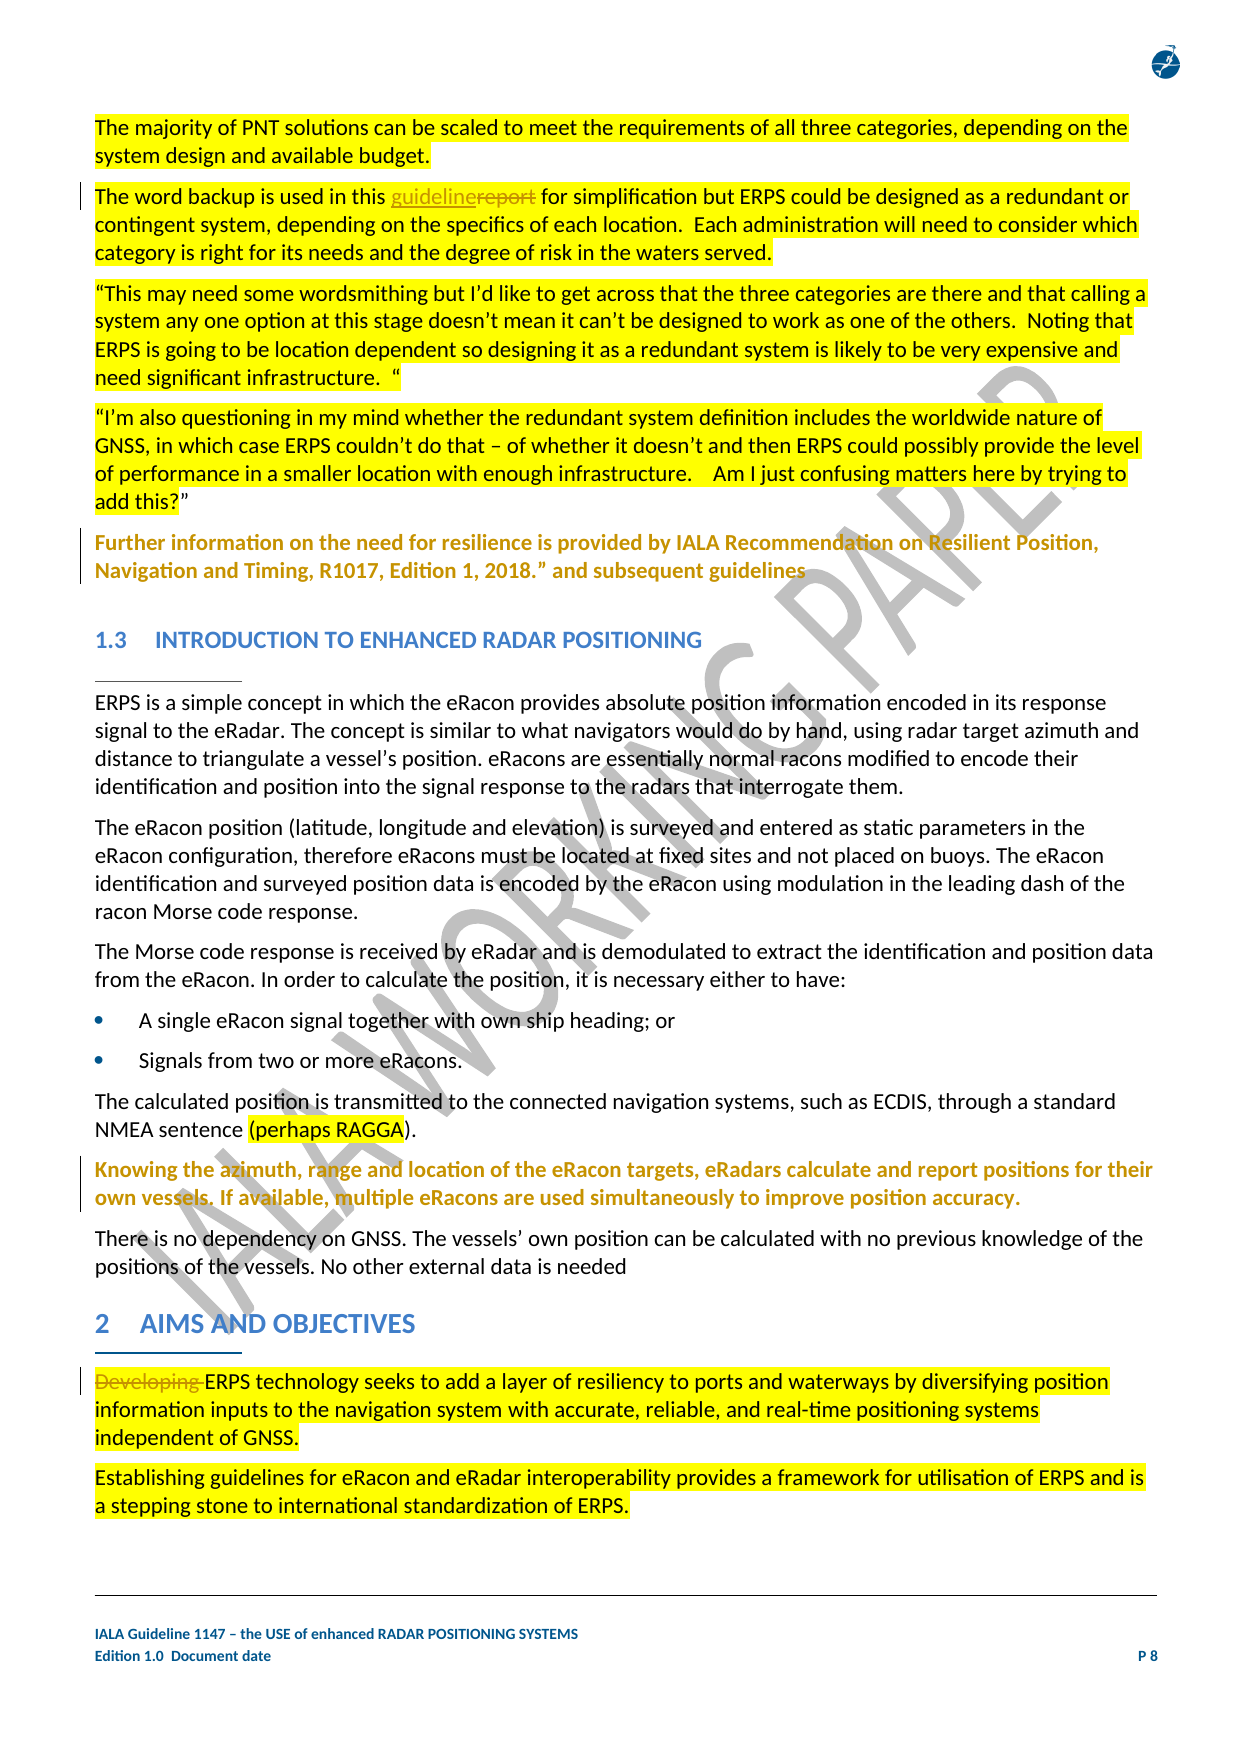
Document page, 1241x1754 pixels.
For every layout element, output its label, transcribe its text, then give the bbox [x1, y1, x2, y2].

subtitle INTRODUCTION TO ENHANCED RADAR POSITIONING [94, 624, 1084, 655]
text ERPS technology seeks to add a layer of resiliency to ports and waterways by diversifying position information inputs to the navigation system with accurate, reliable, and real-time positioning systems independent of GNSS. [299, 1367, 1157, 1451]
text “This may need some wordsmithing but I’d like to get across that the three categories are there and that calling a system any one option at this stage doesn’t mean it can’t be designed to work as one of the others. Noting that ERPS is going to be location dependent so designing it as a redundant system is likely to be very expensive and need significant infrastructure. “ [401, 279, 1157, 391]
text The eRacon position (latitude, longitude and elevation) is surveyed and entered as static parameters in the eRacon configuration, therefore eRacons must be located at fixed sites and not placed on buoys. The eRacon identification and surveyed position data is encoded by the eRacon using modulation in the leading dash of the racon Morse code response. [94, 813, 1157, 925]
text “I’m also questioning in my mind whether the redundant system definition includes the worldwide nature of GNSS, in which case ERPS couldn’t do that – of whether it doesn’t and then ERPS could possibly provide the level of performance in a smaller location with enough infrastructure. Am I just confusing matters here by trying to add this?” [179, 403, 1157, 515]
text The Morse code response is received by eRadar and is demodulated to extract the identification and position data from the eRacon. In order to calculate the position, it is necessary either to have: [94, 937, 1157, 993]
text The word backup is used in this for simplification but ERPS could be designed as a redundant or contingent system, depending on the specifics of each location. Each administration will need to consider which category is right for its needs and the degree of risk in the waters served. [773, 182, 1157, 266]
text There is no dependency on GNSS. The vessels’ own position can be calculated with no previous knowledge of the positions of the vessels. No other external data is needed [94, 1224, 1157, 1280]
text Knowing the azimuth, range and location of the eRacon targets, eRadars calculate and report positions for their own vessels. If available, multiple eRacons are used simultaneously to improve position accuracy. [94, 1156, 1157, 1212]
text The majority of PNT solutions can be scaled to meet the requirements of all three categories, depending on the system design and available budget. [94, 113, 1157, 169]
text A single eRacon signal together with own ship heading; or [94, 1006, 1157, 1034]
text Signals from two or more eRacons. [94, 1046, 1157, 1074]
text Further information on the need for resilience is provided by IALA Recommendation on Resilient Position, Navigation and Timing, R1017, Edition 1, 2018.” and subsequent guidelines [94, 528, 1157, 584]
subtitle AIMS AND OBJECTIVES [94, 1305, 1157, 1341]
text The calculated position is transmitted to the connected navigation systems, such as ECDIS, through a standard NMEA sentence (perhaps RAGGA). [94, 1087, 1157, 1143]
text Establishing guidelines for eRacon and eRadar interoperability provides a framework for utilisation of ERPS and is a stepping stone to international standardization of ERPS. [630, 1463, 1157, 1519]
picture [1120, 0, 1239, 114]
text ERPS is a simple concept in which the eRacon provides absolute position information encoded in its response signal to the eRadar. The concept is similar to what navigators would do by hand, using radar target azimuth and distance to triangulate a vessel’s position. eRacons are essentially normal racons modified to encode their identification and position into the signal response to the radars that interrogate them. [94, 688, 1157, 800]
